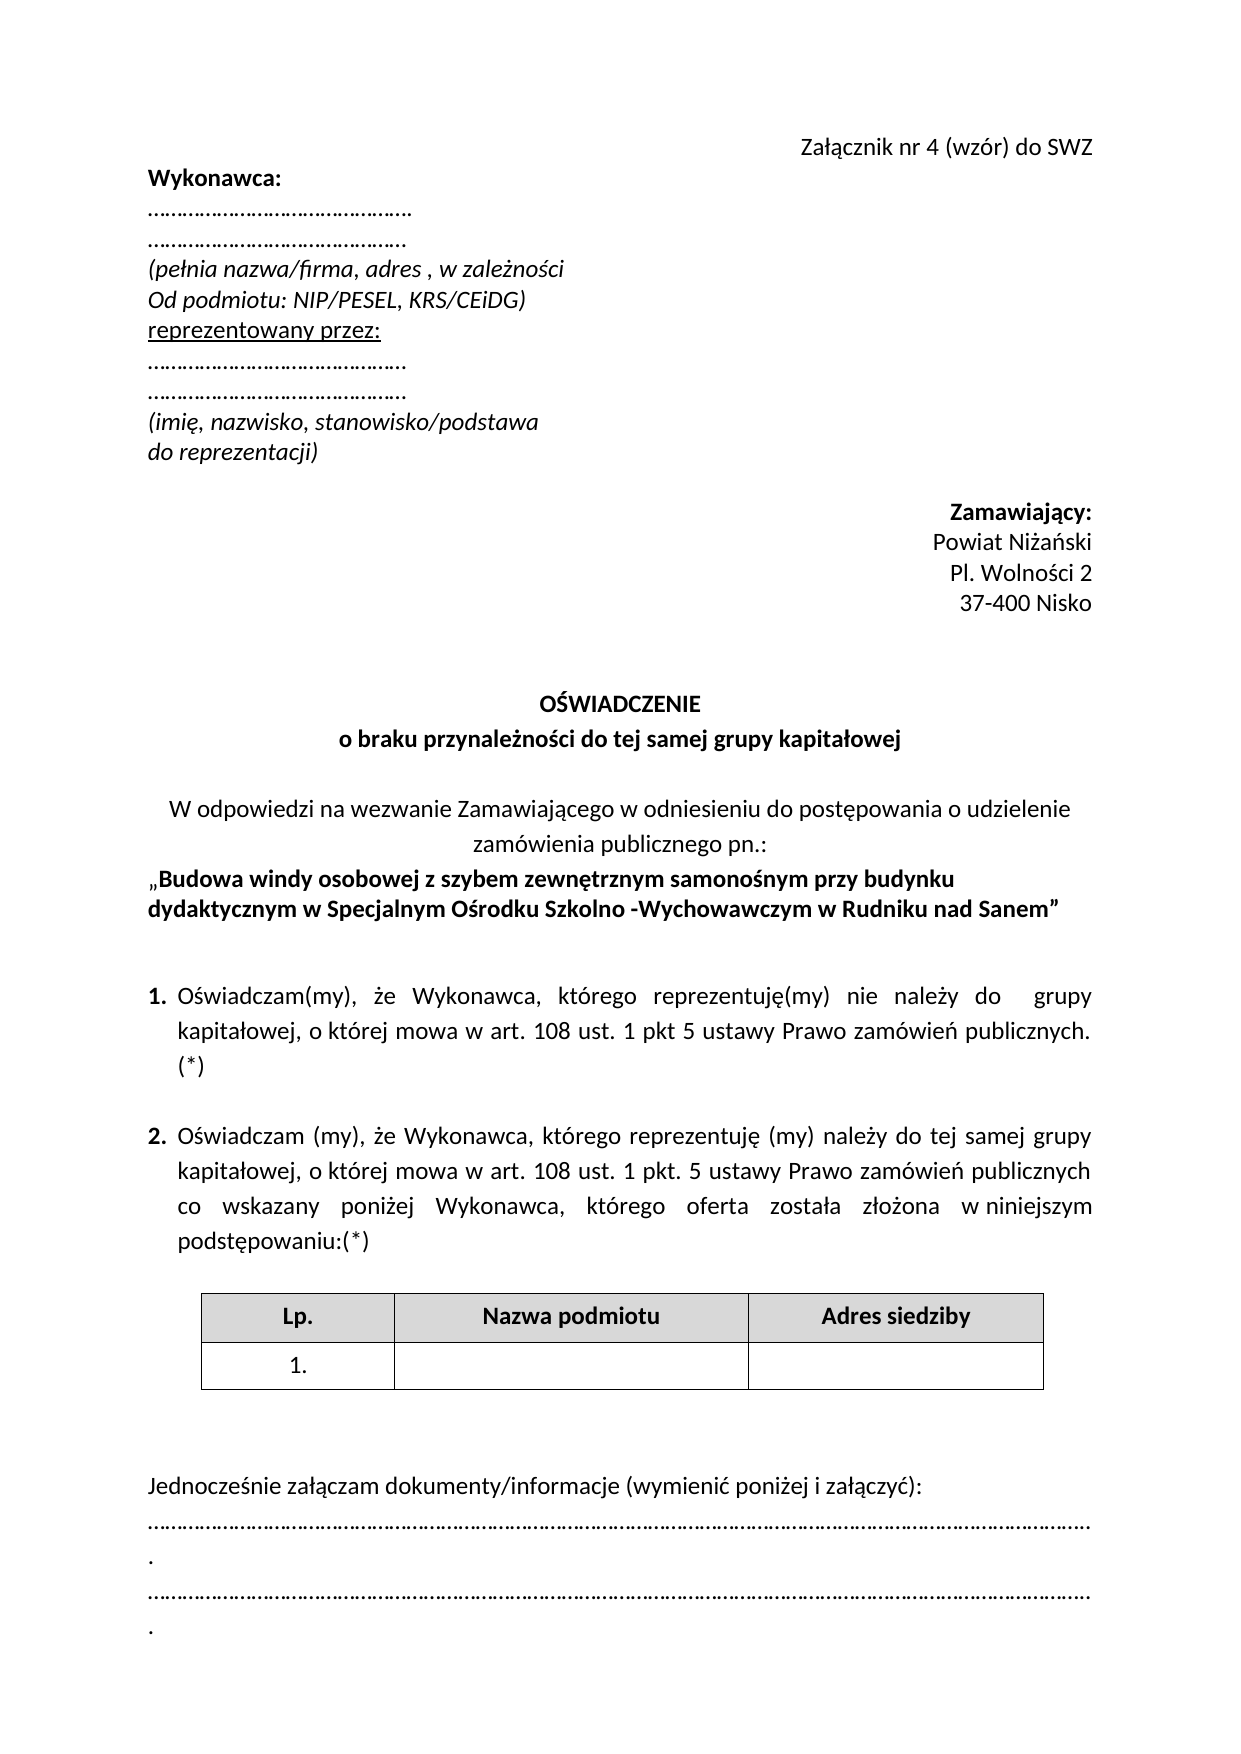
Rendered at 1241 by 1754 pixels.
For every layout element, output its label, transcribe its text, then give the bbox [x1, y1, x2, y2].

text Jednocześnie załączam dokumenty/informacje (wymienić poniżej i załączyć): [148, 1470, 1092, 1500]
table_cell 1. [202, 1343, 394, 1389]
text (imię, nazwisko, stanowisko/podstawa [148, 406, 1092, 437]
text Załącznik nr 4 (wzór) do SWZ [148, 131, 1092, 162]
table_header Lp. [202, 1294, 394, 1342]
text Wykonawca: [148, 162, 1092, 192]
text 2. Oświadczam (my), że Wykonawca, którego reprezentuję (my) należy do tej samej grupy kapitałowej, o której mowa w art. 108 ust. 1 pkt. 5 ustawy Prawo zamówień publicznych co wskazany poniżej Wykonawca, którego oferta została złożona w niniejszym podstępowaniu:(*) [148, 1120, 1092, 1255]
text reprezentowany przez: [148, 314, 1092, 345]
table_cell [395, 1343, 748, 1389]
text W odpowiedzi na wezwanie Zamawiającego w odniesieniu do postępowania o udzielenie zamówienia publicznego pn.: [148, 793, 1092, 858]
text ………………………………………………………………………………………………………………………………………………... [148, 1505, 1092, 1570]
text Pl. Wolności 2 [148, 557, 1092, 587]
text Od podmiotu: NIP/PESEL, KRS/CEiDG) [148, 284, 1092, 314]
table_cell [749, 1343, 1043, 1389]
table_header Adres siedziby [749, 1294, 1043, 1342]
text ……………………………………… [148, 345, 1092, 376]
text ………………………………………………………………………………………………………………………………………………... [148, 1575, 1092, 1640]
text OŚWIADCZENIE [148, 688, 1092, 718]
text o braku przynależności do tej samej grupy kapitałowej [148, 723, 1092, 753]
text Zamawiający: [148, 496, 1092, 526]
text (pełnia nazwa/firma, adres , w zależności [148, 253, 1092, 284]
text ………………………………………. [148, 192, 1092, 223]
text Powiat Niżański [148, 526, 1092, 557]
table_header Nazwa podmiotu [395, 1294, 748, 1342]
list 1. Oświadczam(my), że Wykonawca, którego reprezentuję(my) nie należy do grupy kapitałowej, o której mowa w art. 108 ust. 1 pkt 5 ustawy Prawo zamówień publicznych.(*) [148, 980, 1092, 1080]
text „Budowa windy osobowej z szybem zewnętrznym samonośnym przy budynku dydaktycznym w Specjalnym Ośrodku Szkolno -Wychowawczym w Rudniku nad Sanem” [148, 863, 1092, 924]
text do reprezentacji) [148, 437, 1092, 467]
text ……………………………………… [148, 376, 1092, 406]
text 37-400 Nisko [148, 587, 1092, 618]
text ……………………………………… [148, 223, 1092, 253]
